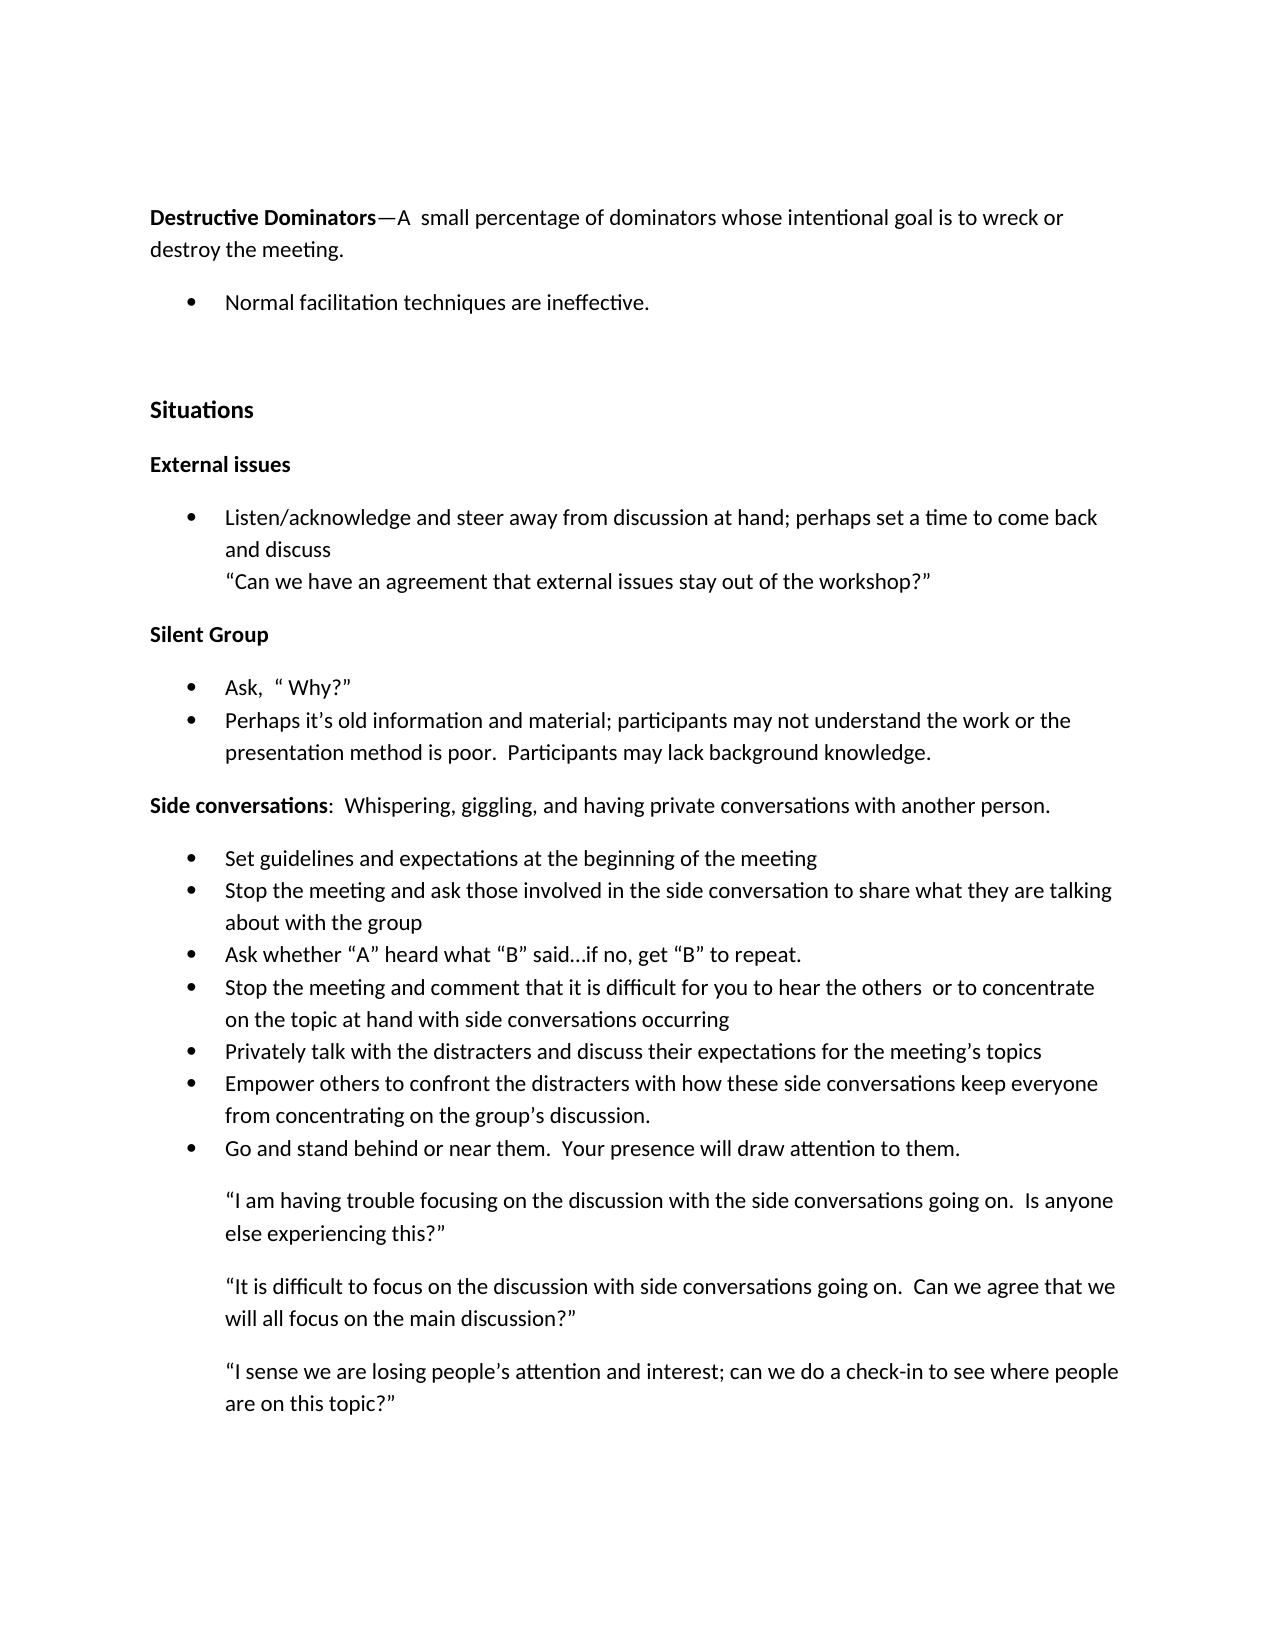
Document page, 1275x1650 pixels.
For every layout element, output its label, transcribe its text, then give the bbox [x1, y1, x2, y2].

list Empower others to confront the distracters with how these side conversations keep everyone from concentrating on the group’s discussion. [187, 1069, 1125, 1129]
text “It is difficult to focus on the discussion with side conversations going on. Can we agree that we will all focus on the main discussion?” [225, 1272, 1125, 1332]
list Stop the meeting and ask those involved in the side conversation to share what they are talking about with the group [187, 876, 1125, 936]
list Stop the meeting and comment that it is difficult for you to hear the others or to concentrate on the topic at hand with side conversations occurring [187, 973, 1125, 1033]
list Set guidelines and expectations at the beginning of the meeting [187, 844, 1125, 872]
text Situations [150, 394, 1125, 425]
list Privately talk with the distracters and discuss their expectations for the meeting’s topics [187, 1037, 1125, 1065]
list Ask whether “A” heard what “B” said…if no, get “B” to repeat. [187, 941, 1125, 968]
list “Can we have an agreement that external issues stay out of the workshop?” [225, 567, 1125, 596]
text “I sense we are losing people’s attention and interest; can we do a check-in to see where people are on this topic?” [225, 1357, 1125, 1417]
list Listen/acknowledge and steer away from discussion at hand; perhaps set a time to come back and discuss [187, 503, 1125, 563]
text Destructive Dominators—A small percentage of dominators whose intentional goal is to wreck or destroy the meeting. [150, 203, 1125, 263]
list Ask, “ Why?” [187, 673, 1125, 702]
list Go and stand behind or near them. Your presence will draw attention to them. [187, 1134, 1125, 1162]
text External issues [150, 450, 1125, 478]
list Perhaps it’s old information and material; participants may not understand the work or the presentation method is poor. Participants may lack background knowledge. [187, 706, 1125, 766]
list Normal facilitation techniques are ineffective. [187, 288, 1125, 316]
text Side conversations: Whispering, giggling, and having private conversations with another person. [150, 791, 1125, 819]
text Silent Group [150, 621, 1125, 648]
text “I am having trouble focusing on the discussion with the side conversations going on. Is anyone else experiencing this?” [225, 1187, 1125, 1247]
